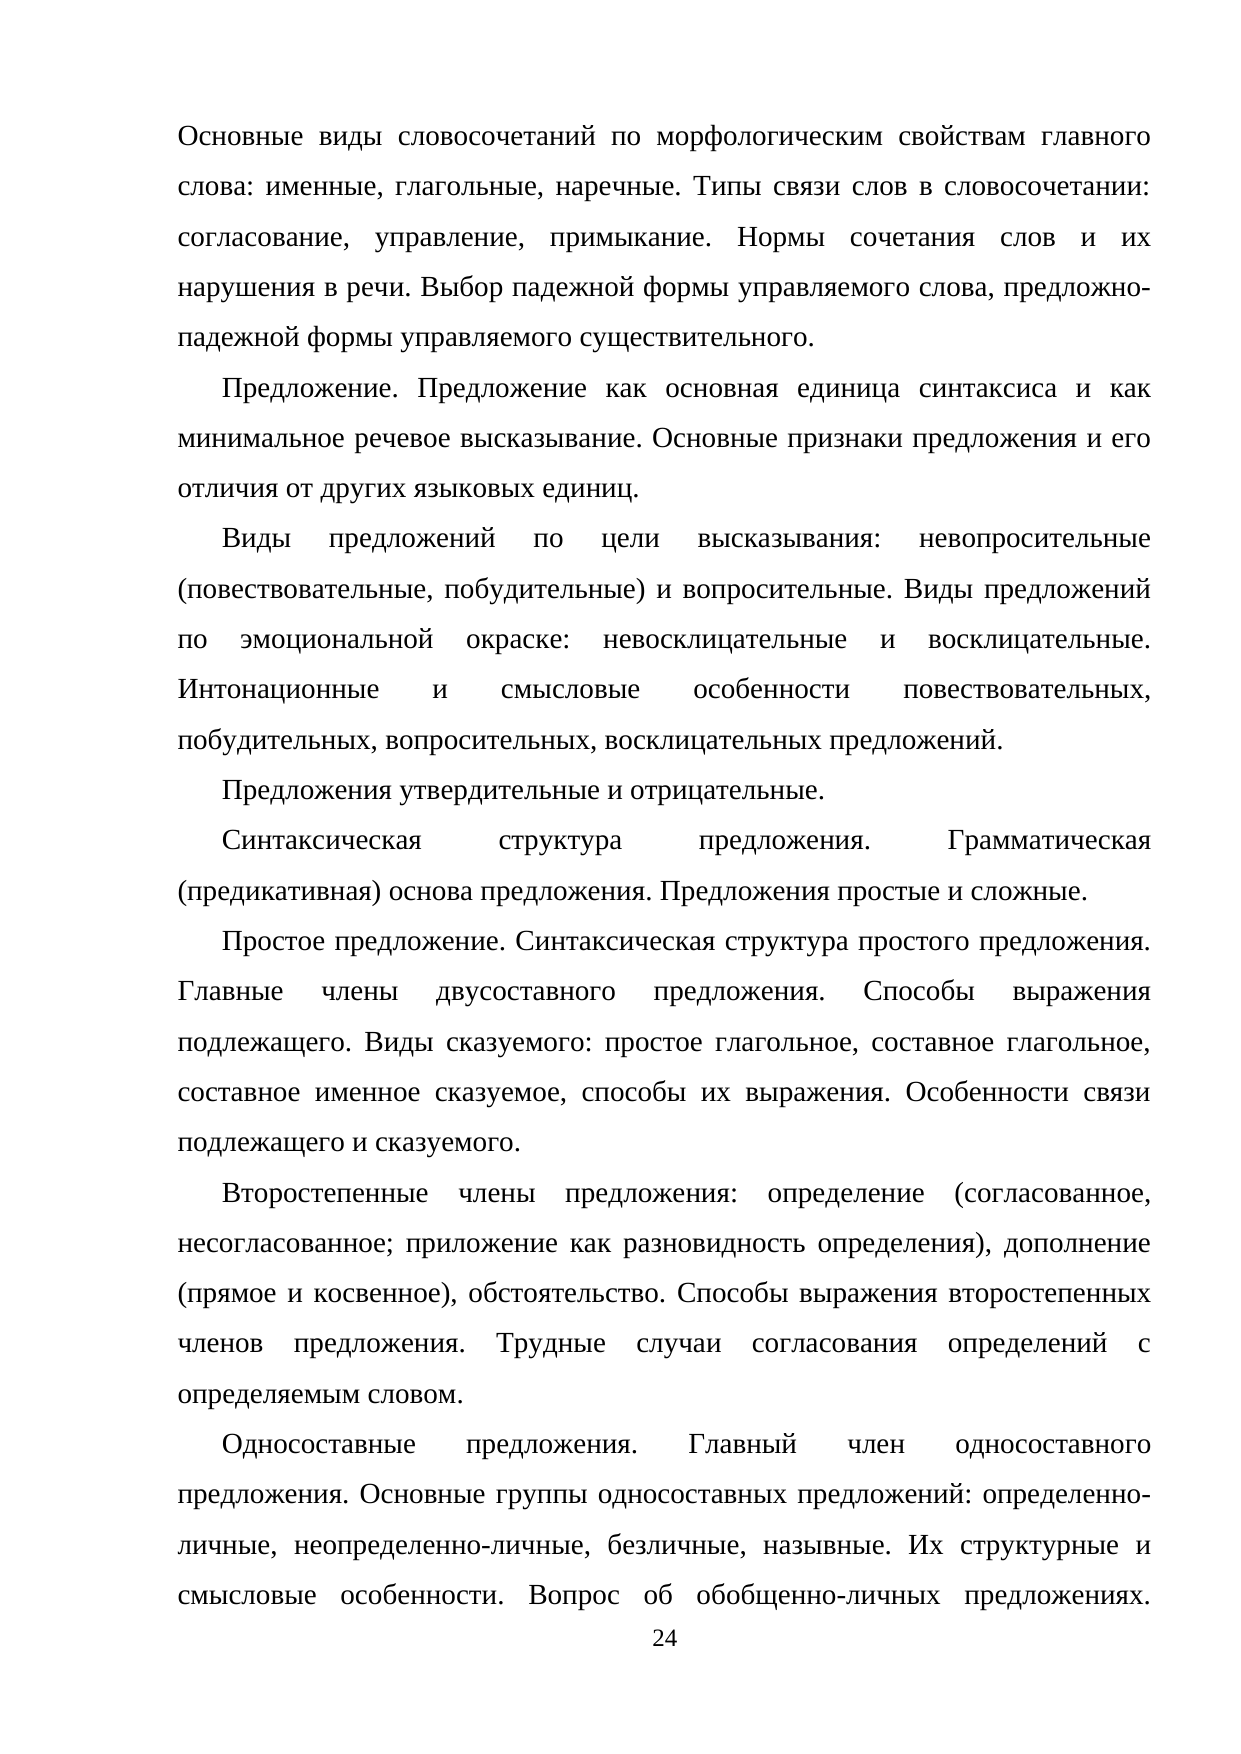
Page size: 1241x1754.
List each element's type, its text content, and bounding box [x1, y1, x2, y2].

text Предложение. Предложение как основная единица синтаксиса и как минимальное речевое высказывание. Основные признаки предложения и его отличия от других языковых единиц. [177, 370, 1152, 504]
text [177, 118, 1152, 353]
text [177, 1426, 1152, 1611]
text Второстепенные члены предложения: определение (согласованное, несогласованное; приложение как разновидность определения), дополнение (прямое и косвенное), обстоятельство. Способы выражения второстепенных членов предложения. Трудные случаи согласования определений с определяемым словом. [177, 1175, 1152, 1409]
text Простое предложение. Синтаксическая структура простого предложения. Главные члены двусоставного предложения. Способы выражения подлежащего. Виды сказуемого: простое глагольное, составное глагольное, составное именное сказуемое, способы их выражения. Особенности связи подлежащего и сказуемого. [177, 923, 1152, 1158]
text Виды предложений по цели высказывания: невопросительные (повествовательные, побудительные) и вопросительные. Виды предложений по эмоциональной окраске: невосклицательные и восклицательные. Интонационные и смысловые особенности повествовательных, побудительных, вопросительных, восклицательных предложений. [177, 521, 1152, 755]
text Синтаксическая структура предложения. Грамматическая (предикативная) основа предложения. Предложения простые и сложные. [177, 822, 1152, 906]
text Предложения утвердительные и отрицательные. [177, 772, 1152, 806]
